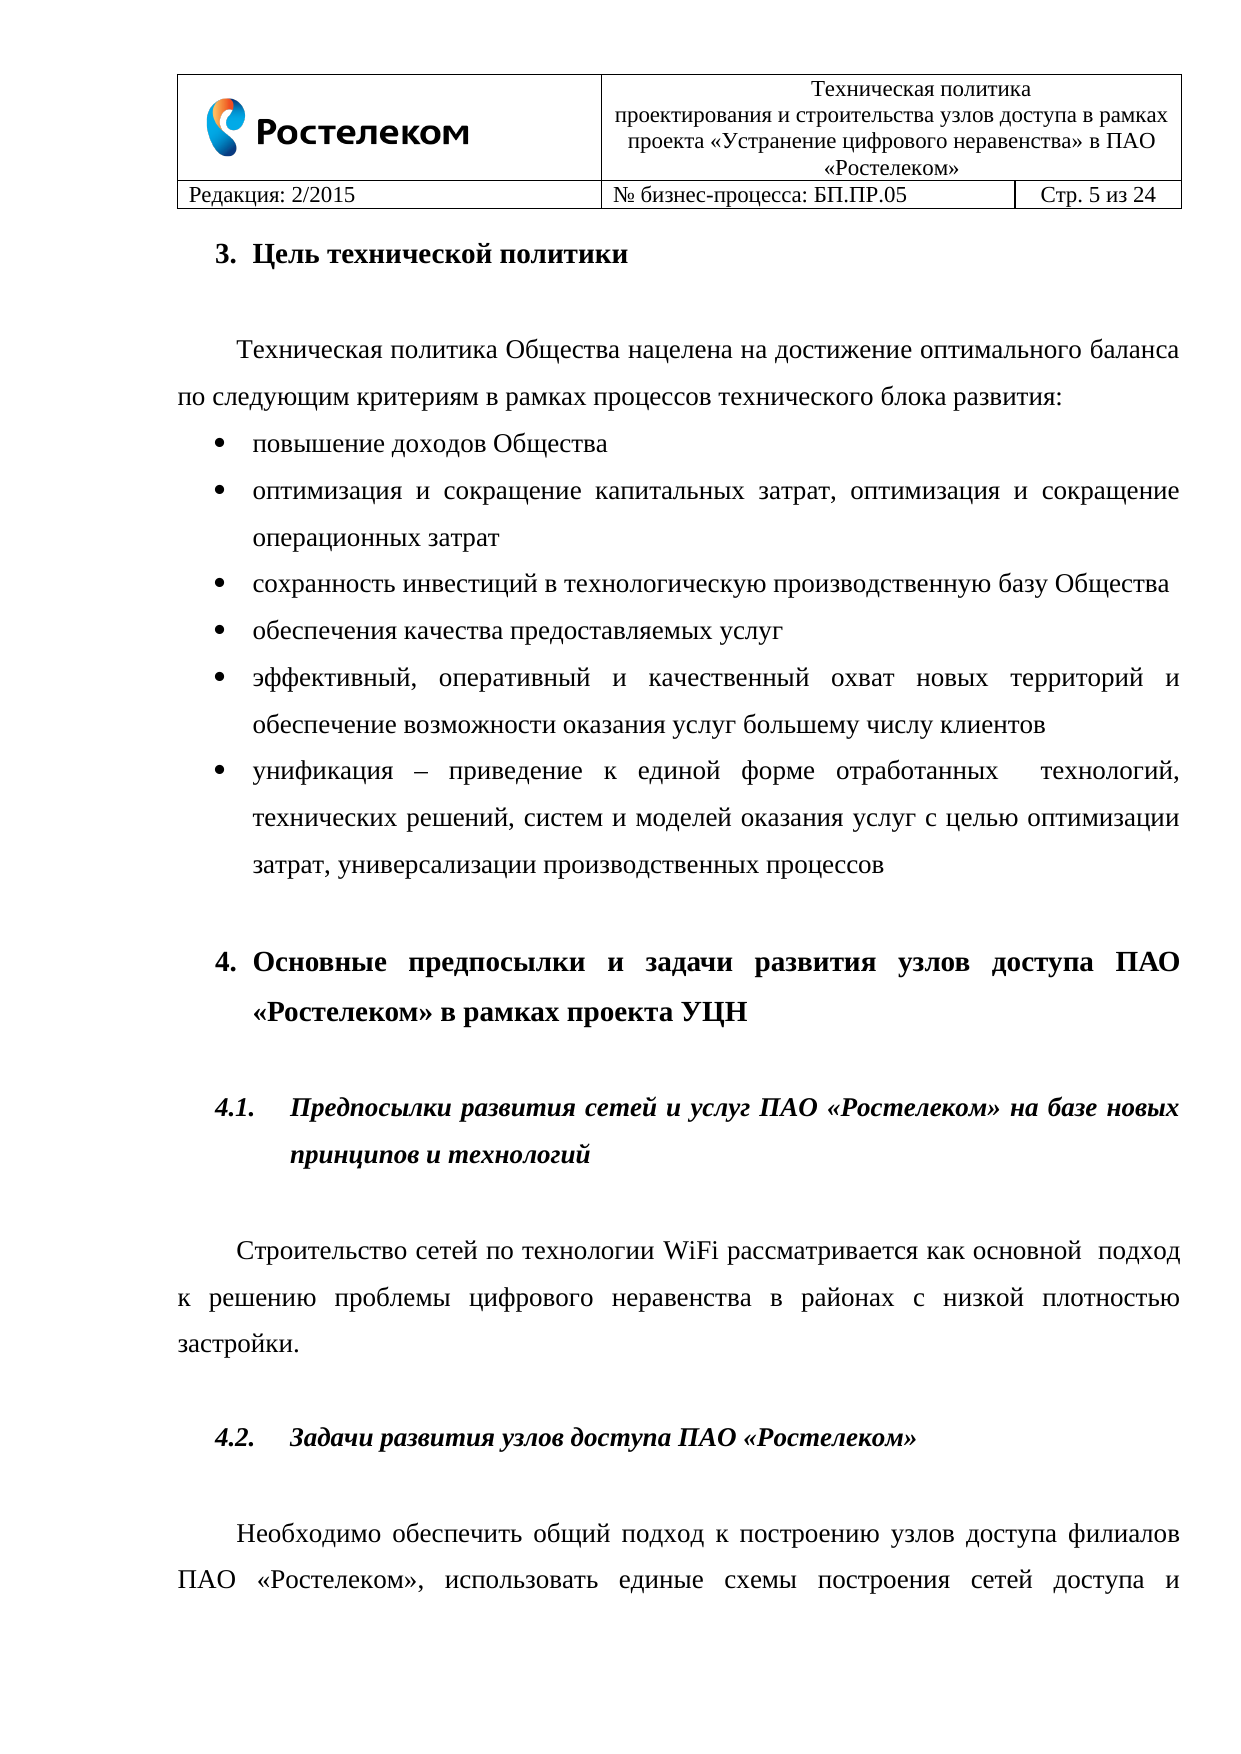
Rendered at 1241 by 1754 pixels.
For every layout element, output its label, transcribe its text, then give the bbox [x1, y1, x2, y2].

subtitle Основные предпосылки и задачи развития узлов доступа ПАО «Ростелеком» в рамках проекта УЦН [215, 944, 1181, 1028]
list оптимизация и сокращение капитальных затрат, оптимизация и сокращение операционных затрат [215, 474, 1181, 552]
list повышение доходов Общества [215, 427, 1181, 458]
subtitle Задачи развития узлов доступа ПАО «Ростелеком» [215, 1421, 1181, 1452]
subtitle Цель технической политики [215, 237, 1181, 270]
text Техническая политика Общества нацелена на достижение оптимального баланса по следующим критериям в рамках процессов технического блока развития: [177, 334, 1181, 411]
list эффективный, оперативный и качественный охват новых территорий и обеспечение возможности оказания услуг большему числу клиентов [215, 661, 1181, 739]
picture [188, 81, 486, 174]
text Строительство сетей по технологии WiFi рассматривается как основной подход к решению проблемы цифрового неравенства в районах с низкой плотностью застройки. [177, 1234, 1181, 1359]
list обеспечения качества предоставляемых услуг [215, 614, 1181, 645]
list сохранность инвестиций в технологическую производственную базу Общества [215, 567, 1181, 598]
list унификация – приведение к единой форме отработанных технологий, технических решений, систем и моделей оказания услуг с целью оптимизации затрат, универсализации производственных процессов [215, 754, 1181, 879]
subtitle Предпосылки развития сетей и услуг ПАО «Ростелеком» на базе новых принципов и технологий [215, 1091, 1181, 1169]
